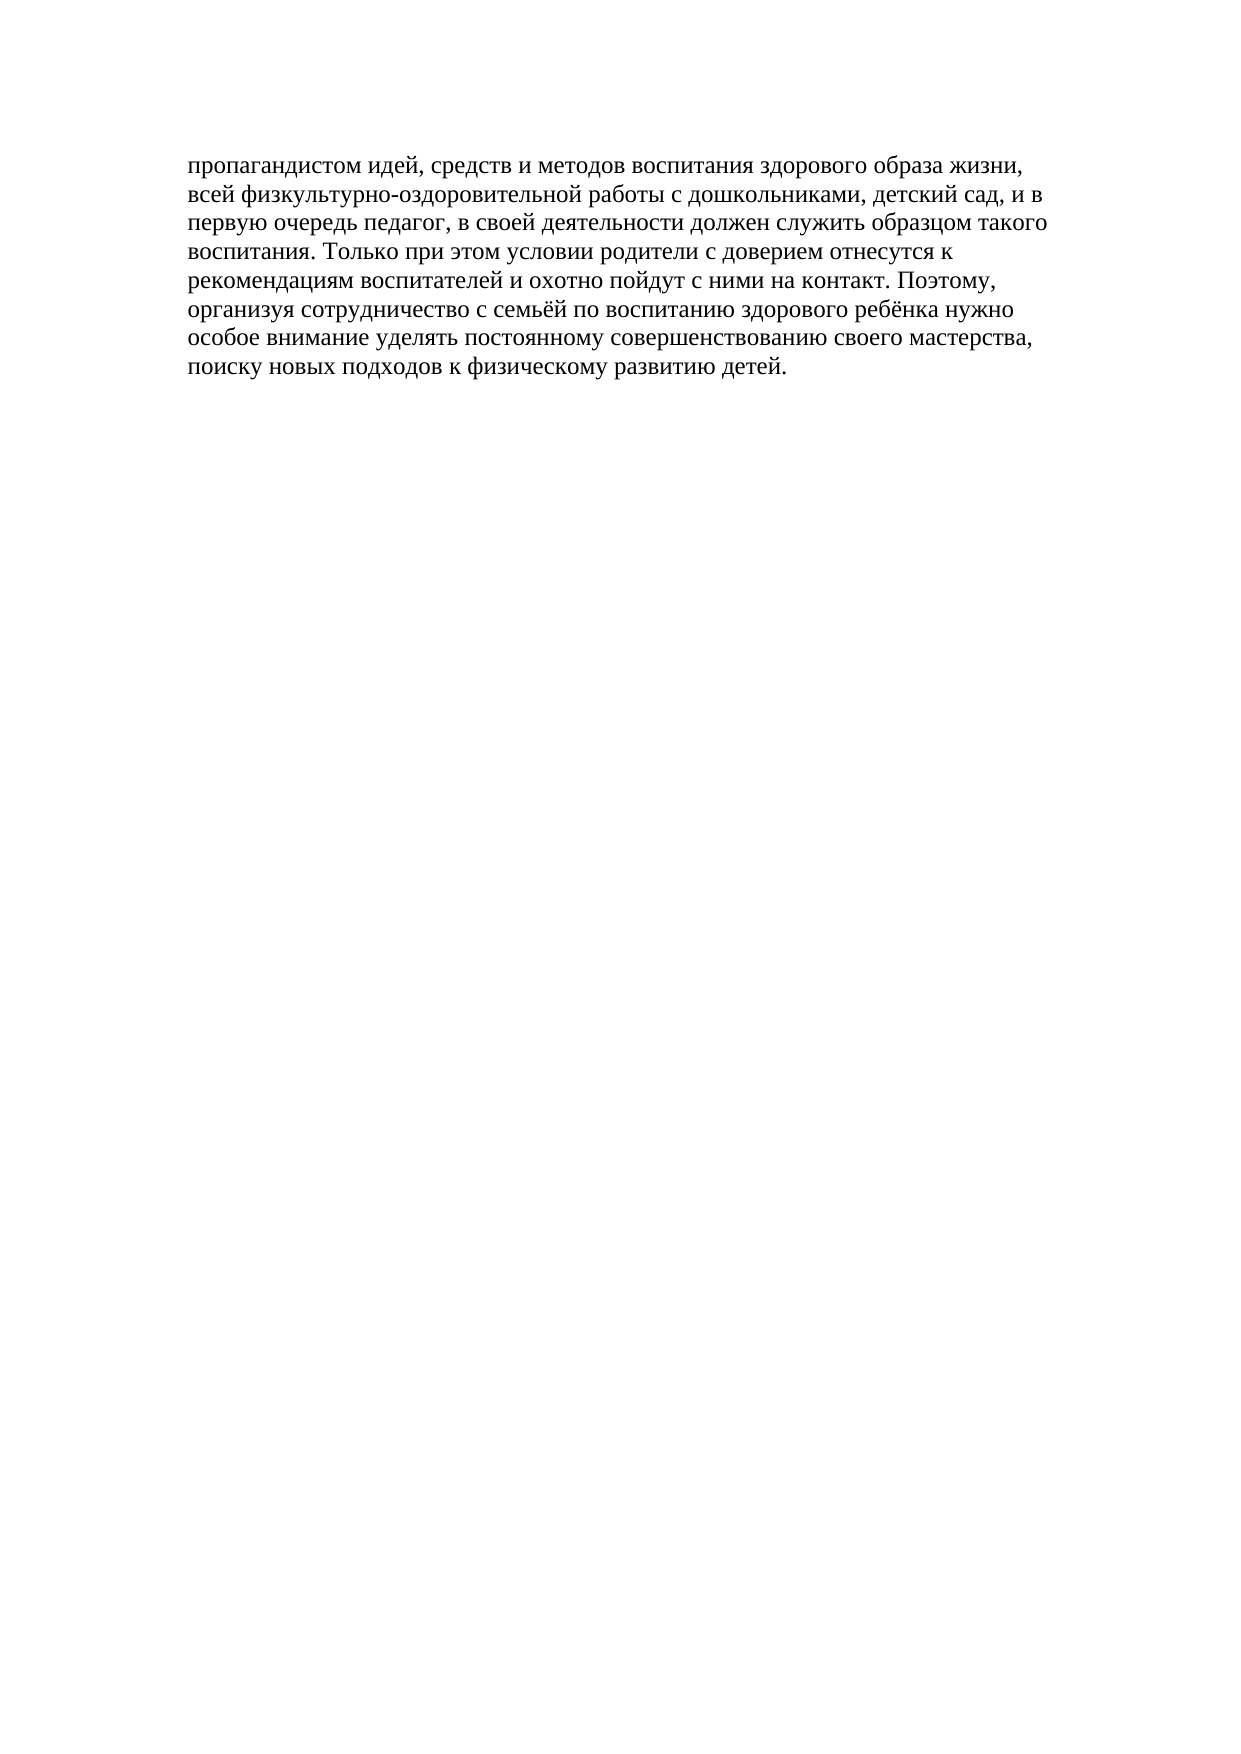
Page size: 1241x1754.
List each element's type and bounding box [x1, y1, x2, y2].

text [187, 150, 1053, 380]
